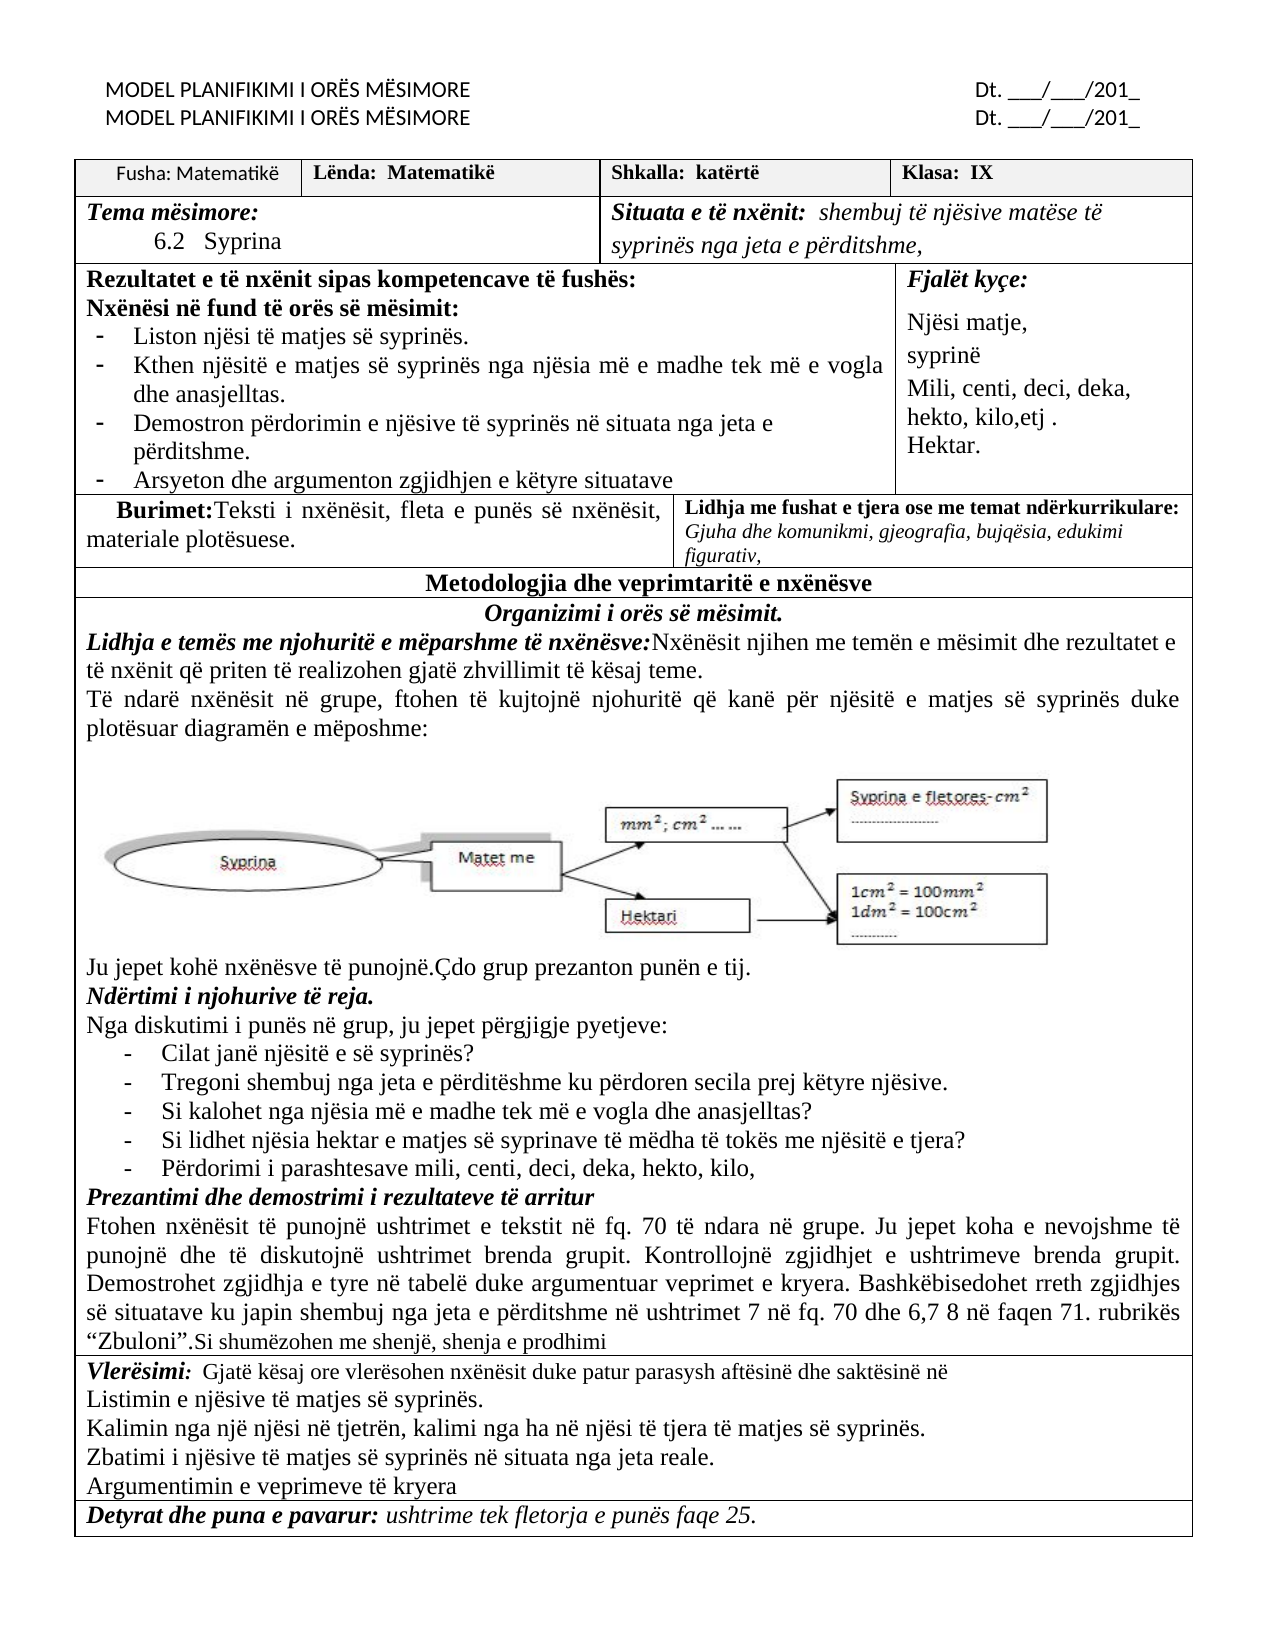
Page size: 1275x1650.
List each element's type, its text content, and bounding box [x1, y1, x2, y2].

picture [86, 770, 1059, 953]
table_cell Metodologjia dhe veprimtaritë e nxënësve [76, 568, 1192, 597]
table_header Shkalla: katërtë [601, 160, 890, 196]
table_header Fusha: Matematikë [76, 160, 301, 196]
text MODEL PLANIFIKIMI I ORËS MËSIMORE Dt. ___/___/201_ [75, 75, 1200, 103]
table_cell Lidhja me fushat e tjera ose me temat ndërkurrikulare: Gjuha dhe komunikmi, gjeografia, bujqësia, edukimi figurativ, [674, 495, 1192, 567]
table_cell Detyrat dhe puna e pavarur: ushtrime tek fletorja e punës faqe 25. [76, 1501, 1192, 1536]
table_header Klasa: IX [891, 160, 1192, 196]
table_cell Situata e të nxënit: shembuj të njësive matëse të syprinës nga jeta e përditshme, [601, 197, 1192, 263]
table_cell Burimet:Teksti i nxënësit, fleta e punës së nxënësit, materiale plotësuese. [76, 495, 673, 567]
text MODEL PLANIFIKIMI I ORËS MËSIMORE Dt. ___/___/201_ [75, 103, 1200, 131]
table_cell Organizimi i orës së mësimit. Lidhja e temës me njohuritë e mëparshme të nxënësve:Nxënësit njihen me temën e mësimit dhe rezultatet e të nxënit që priten të realizohen gjatë zhvillimit të kësaj teme. Të ndarë nxënësit në grupe, ftohen të kujtojnë njohuritë që kanë për njësitë e matjes së syprinës duke plotësuar diagramën e mëposhme: Ju jepet kohë nxënësve të punojnë.Çdo grup prezanton punën e tij. Ndërtimi i njohurive të reja. Nga diskutimi i punës në grup, ju jepet përgjigje pyetjeve: Cilat janë njësitë e së syprinës? Tregoni shembuj nga jeta e përditëshme ku përdoren secila prej këtyre njësive. Si kalohet nga njësia më e madhe tek më e vogla dhe anasjelltas? Si lidhet njësia hektar e matjes së syprinave të mëdha të tokës me njësitë e tjera? Përdorimi i parashtesave mili, centi, deci, deka, hekto, kilo, Prezantimi dhe demostrimi i rezultateve të arritur Ftohen nxënësit të punojnë ushtrimet e tekstit në fq. 70 të ndara në grupe. Ju jepet koha e nevojshme të punojnë dhe të diskutojnë ushtrimet brenda grupit. Kontrollojnë zgjidhjet e ushtrimeve brenda grupit. Demostrohet zgjidhja e tyre në tabelë duke argumentuar veprimet e kryera. Bashkëbisedohet rreth zgjidhjes së situatave ku japin shembuj nga jeta e përditshme në ushtrimet 7 në fq. 70 dhe 6,7 8 në faqen 71. rubrikës “Zbuloni”.Si shumëzohen me shenjë, shenja e prodhimi [76, 598, 1192, 1355]
table_cell Tema mësimore: 6.2 Syprina [76, 197, 599, 263]
table_cell Fjalët kyçe: Njësi matje, syprinë Mili, centi, deci, deka, hekto, kilo,etj . Hektar. [896, 264, 1192, 494]
table_cell Rezultatet e të nxënit sipas kompetencave të fushës: Nxënësi në fund të orës së mësimit: Liston njësi të matjes së syprinës. Kthen njësitë e matjes së syprinës nga njësia më e madhe tek më e vogla dhe anasjelltas. Demostron përdorimin e njësive të syprinës në situata nga jeta e përditshme. Arsyeton dhe argumenton zgjidhjen e këtyre situatave [76, 264, 895, 494]
table_cell Vlerësimi: Gjatë kësaj ore vlerësohen nxënësit duke patur parasysh aftësinë dhe saktësinë në Listimin e njësive të matjes së syprinës. Kalimin nga një njësi në tjetrën, kalimi nga ha në njësi të tjera të matjes së syprinës. Zbatimi i njësive të matjes së syprinës në situata nga jeta reale. Argumentimin e veprimeve të kryera [76, 1356, 1192, 1499]
table_header Lënda: Matematikë [302, 160, 599, 196]
